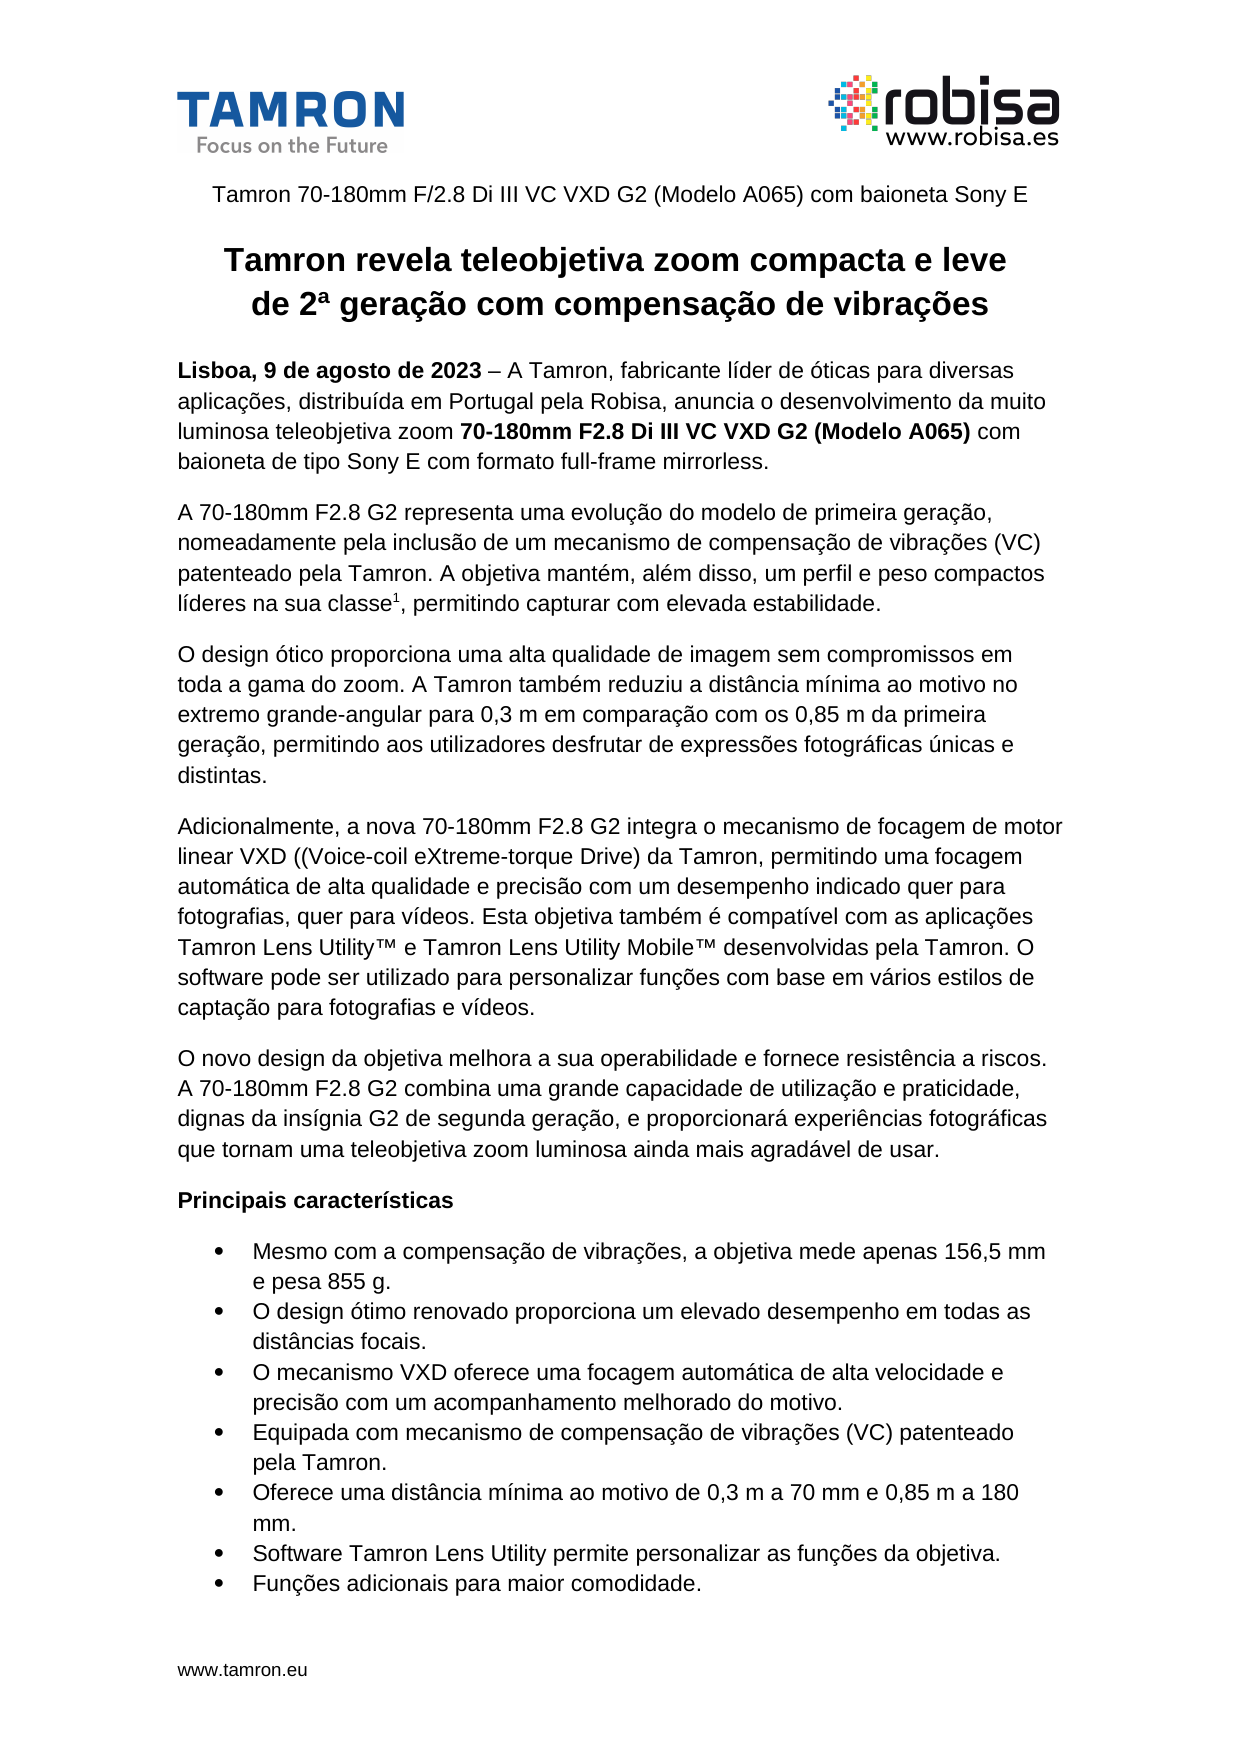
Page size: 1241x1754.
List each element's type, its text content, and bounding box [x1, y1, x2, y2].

text Tamron 70-180mm F/2.8 Di III VC VXD G2 (Modelo A065) com baioneta Sony E [177, 181, 1063, 207]
list O design ótimo renovado proporciona um elevado desempenho em todas as distâncias focais. [215, 1298, 1063, 1354]
picture [177, 91, 404, 153]
text Tamron revela teleobjetiva zoom compacta e leve de 2ª geração com compensação de vibrações [177, 240, 1063, 322]
list Funções adicionais para maior comodidade. [215, 1570, 1063, 1596]
list Oferece uma distância mínima ao motivo de 0,3 m a 70 mm e 0,85 m a 180 mm. [215, 1479, 1063, 1536]
text Principais características [177, 1187, 1063, 1213]
list Software Tamron Lens Utility permite personalizar as funções da objetiva. [215, 1540, 1063, 1566]
text O design ótico proporciona uma alta qualidade de imagem sem compromissos em toda a gama do zoom. A Tamron também reduziu a distância mínima ao motivo no extremo grande-angular para 0,3 m em comparação com os 0,85 m da primeira geração, permitindo aos utilizadores desfrutar de expressões fotográficas únicas e distintas. [177, 641, 1063, 788]
text Adicionalmente, a nova 70-180mm F2.8 G2 integra o mecanismo de focagem de motor linear VXD ((Voice-coil eXtreme-torque Drive) da Tamron, permitindo uma focagem automática de alta qualidade e precisão com um desempenho indicado quer para fotografias, quer para vídeos. Esta objetiva também é compatível com as aplicações Tamron Lens Utility™ e Tamron Lens Utility Mobile™ desenvolvidas pela Tamron. O software pode ser utilizado para personalizar funções com base em vários estilos de captação para fotografias e vídeos. [177, 813, 1063, 1020]
text A 70-180mm F2.8 G2 representa uma evolução do modelo de primeira geração, nomeadamente pela inclusão de um mecanismo de compensação de vibrações (VC) patenteado pela Tamron. A objetiva mantém, além disso, um perfil e peso compactos líderes na sua classe, permitindo capturar com elevada estabilidade. [177, 499, 1063, 616]
picture [826, 73, 1063, 153]
list Mesmo com a compensação de vibrações, a objetiva mede apenas 156,5 mm e pesa 855 g. [215, 1238, 1063, 1294]
text O novo design da objetiva melhora a sua operabilidade e fornece resistência a riscos. A 70-180mm F2.8 G2 combina uma grande capacidade de utilização e praticidade, dignas da insígnia G2 de segunda geração, e proporcionará experiências fotográficas que tornam uma teleobjetiva zoom luminosa ainda mais agradável de usar. [177, 1045, 1063, 1162]
list O mecanismo VXD oferece uma focagem automática de alta velocidade e precisão com um acompanhamento melhorado do motivo. [215, 1358, 1063, 1415]
text Lisboa, 9 de agosto de 2023 – A Tamron, fabricante líder de óticas para diversas aplicações, distribuída em Portugal pela Robisa, anuncia o desenvolvimento da muito luminosa teleobjetiva zoom 70-180mm F2.8 Di III VC VXD G2 (Modelo A065) com baioneta de tipo Sony E com formato full-frame mirrorless. [177, 357, 1063, 474]
list Equipada com mecanismo de compensação de vibrações (VC) patenteado pela Tamron. [215, 1419, 1063, 1475]
